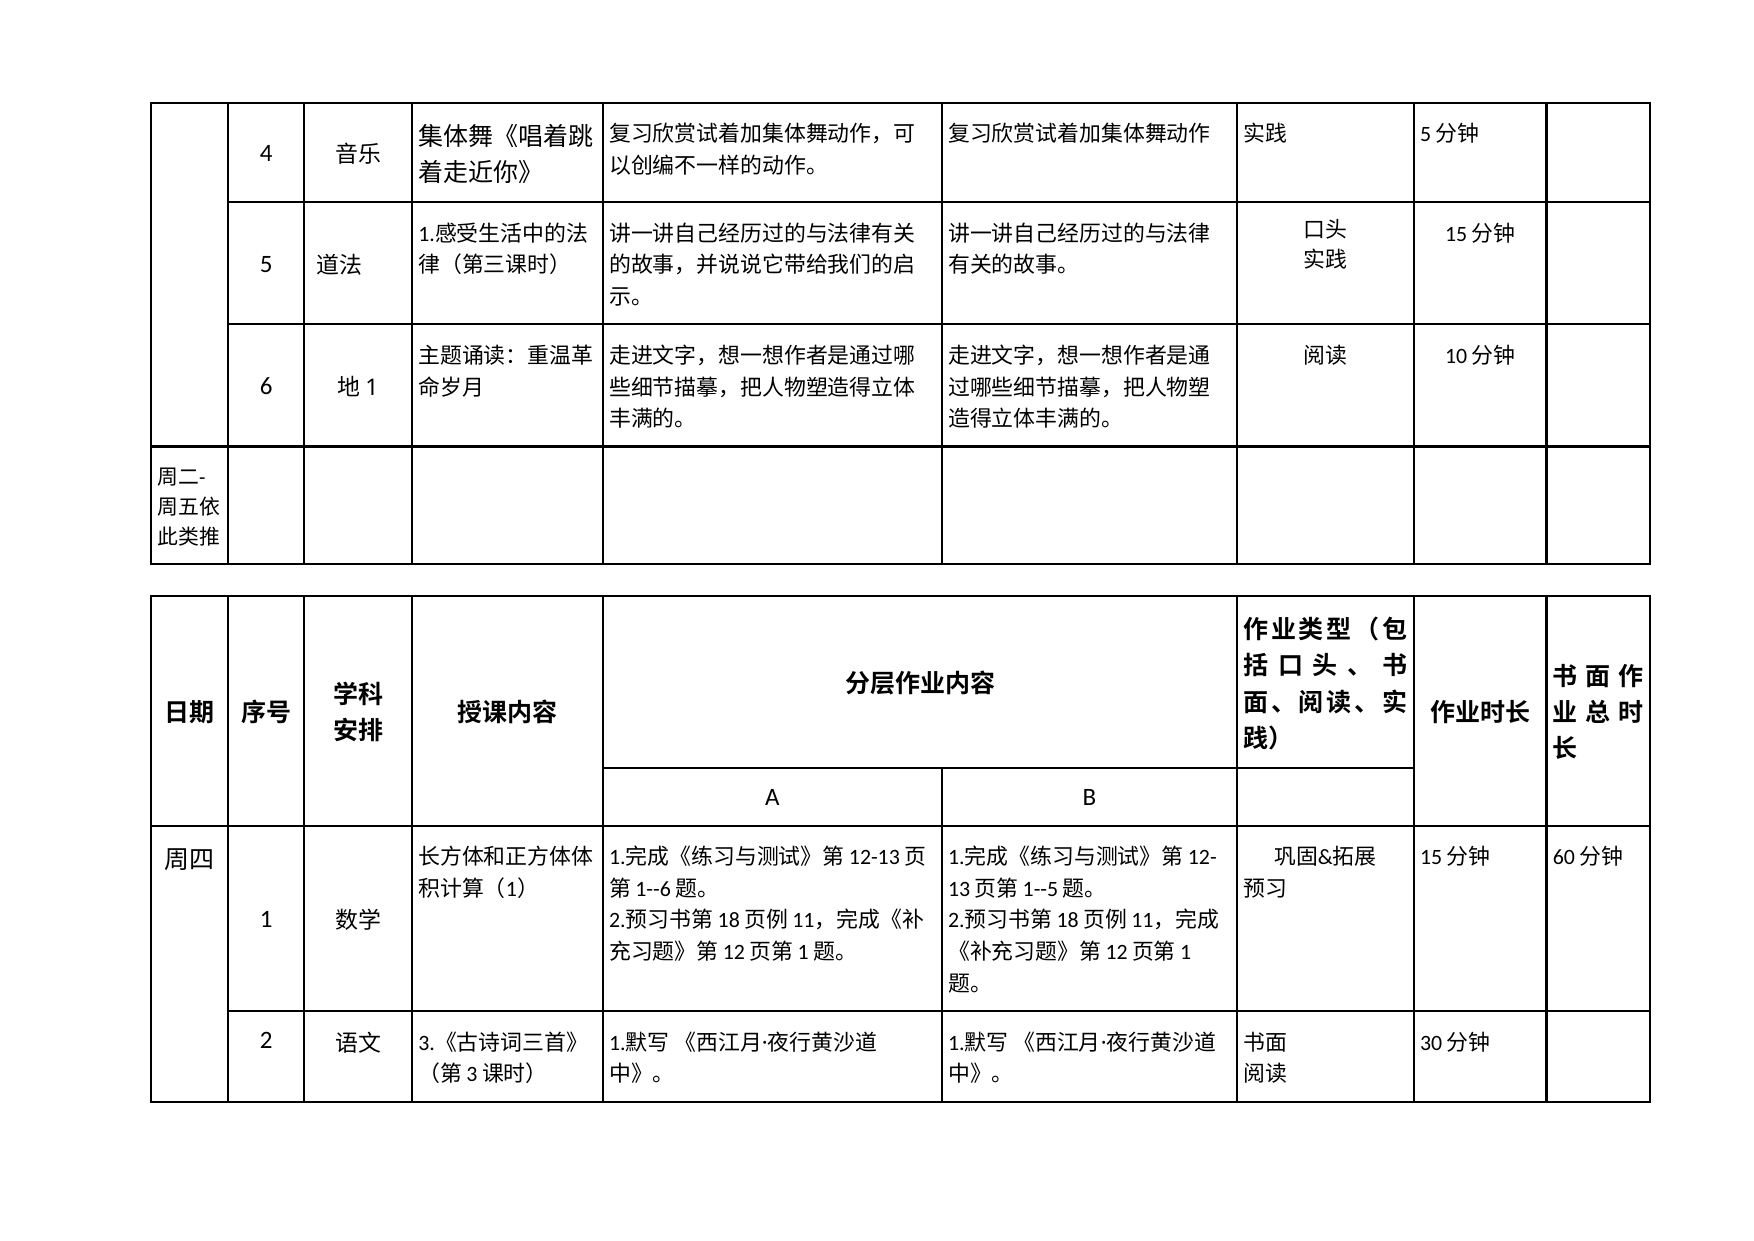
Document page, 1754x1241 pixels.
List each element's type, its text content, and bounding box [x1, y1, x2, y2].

table_cell 1 [229, 827, 303, 1010]
table_cell [1238, 769, 1413, 824]
table_cell [1548, 1012, 1649, 1101]
table_header 学科 安排 [305, 597, 411, 824]
table_cell [1548, 325, 1649, 445]
table_cell 讲一讲自己经历过的与法律有关的故事，并说说它带给我们的启示。 [604, 203, 941, 323]
table_cell 15分钟 [1415, 827, 1545, 1010]
table_cell 地1 [305, 325, 411, 445]
table_cell 实践 [1238, 104, 1413, 201]
table_cell 1.完成《练习与测试》第12-13页第1--5题。 2.预习书第18页例11，完成《补充习题》第12页第1题。 [943, 827, 1236, 1010]
table_cell 10分钟 [1415, 325, 1545, 445]
table_cell 复习欣赏试着加集体舞动作，可以创编不一样的动作。 [604, 104, 941, 201]
table_cell 3.《古诗词三首》（第3课时） [413, 1012, 602, 1101]
table_cell 周四 [152, 827, 227, 1101]
table_header 书面作业总时长 [1548, 597, 1649, 824]
table_cell 1.完成《练习与测试》第12-13页第1--6题。 2.预习书第18页例11，完成《补充习题》第12页第1题。 [604, 827, 941, 1010]
table_cell 30分钟 [1415, 1012, 1545, 1101]
table_cell [305, 448, 411, 563]
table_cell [943, 1012, 1236, 1101]
table_cell 走进文字，想一想作者是通过哪些细节描摹，把人物塑造得立体丰满的。 [604, 325, 941, 445]
table_cell 长方体和正方体体积计算（1） [413, 827, 602, 1010]
table_cell 周二-周五依此类推 [152, 448, 227, 563]
table_cell 书面 阅读 [1238, 1012, 1413, 1101]
table_cell 主题诵读：重温革命岁月 [413, 325, 602, 445]
table_cell [1238, 448, 1413, 563]
table_cell A [604, 769, 941, 824]
table_header 序号 [229, 597, 303, 824]
table_cell [943, 448, 1236, 563]
table_cell [1548, 104, 1649, 201]
table_cell 走进文字，想一想作者是通过哪些细节描摹，把人物塑造得立体丰满的。 [943, 325, 1236, 445]
table_cell 5 [229, 203, 303, 323]
table_cell 道法 [305, 203, 411, 323]
table_cell 5分钟 [1415, 104, 1545, 201]
table_cell 15分钟 [1415, 203, 1545, 323]
table_cell 讲一讲自己经历过的与法律有关的故事。 [943, 203, 1236, 323]
table_cell [1548, 448, 1649, 563]
table_cell 1.感受生活中的法律（第三课时） [413, 203, 602, 323]
table_cell [229, 448, 303, 563]
table_cell 语文 [305, 1012, 411, 1101]
table_header 作业类型（包括口头、书面、阅读、实践） [1238, 597, 1413, 767]
table_cell [1548, 203, 1649, 323]
table_header 日期 [152, 597, 227, 824]
table_cell [604, 448, 941, 563]
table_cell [604, 1012, 941, 1101]
table_cell 阅读 [1238, 325, 1413, 445]
table_cell 巩固&拓展 预习 [1238, 827, 1413, 1010]
table_header 作业时长 [1415, 597, 1545, 824]
table_header 授课内容 [413, 597, 602, 824]
table_cell 数学 [305, 827, 411, 1010]
table_cell 复习欣赏试着加集体舞动作 [943, 104, 1236, 201]
table_cell 音乐 [305, 104, 411, 201]
table_cell 集体舞《唱着跳着走近你》 [413, 104, 602, 201]
table_header 分层作业内容 [604, 597, 1236, 767]
table_cell 60分钟 [1548, 827, 1649, 1010]
table_cell [413, 448, 602, 563]
table_cell 口头 实践 [1238, 203, 1413, 323]
table_cell 2 [229, 1012, 303, 1101]
table_cell [1415, 448, 1545, 563]
table_cell B [943, 769, 1236, 824]
table_cell 6 [229, 325, 303, 445]
table_cell 4 [229, 104, 303, 201]
